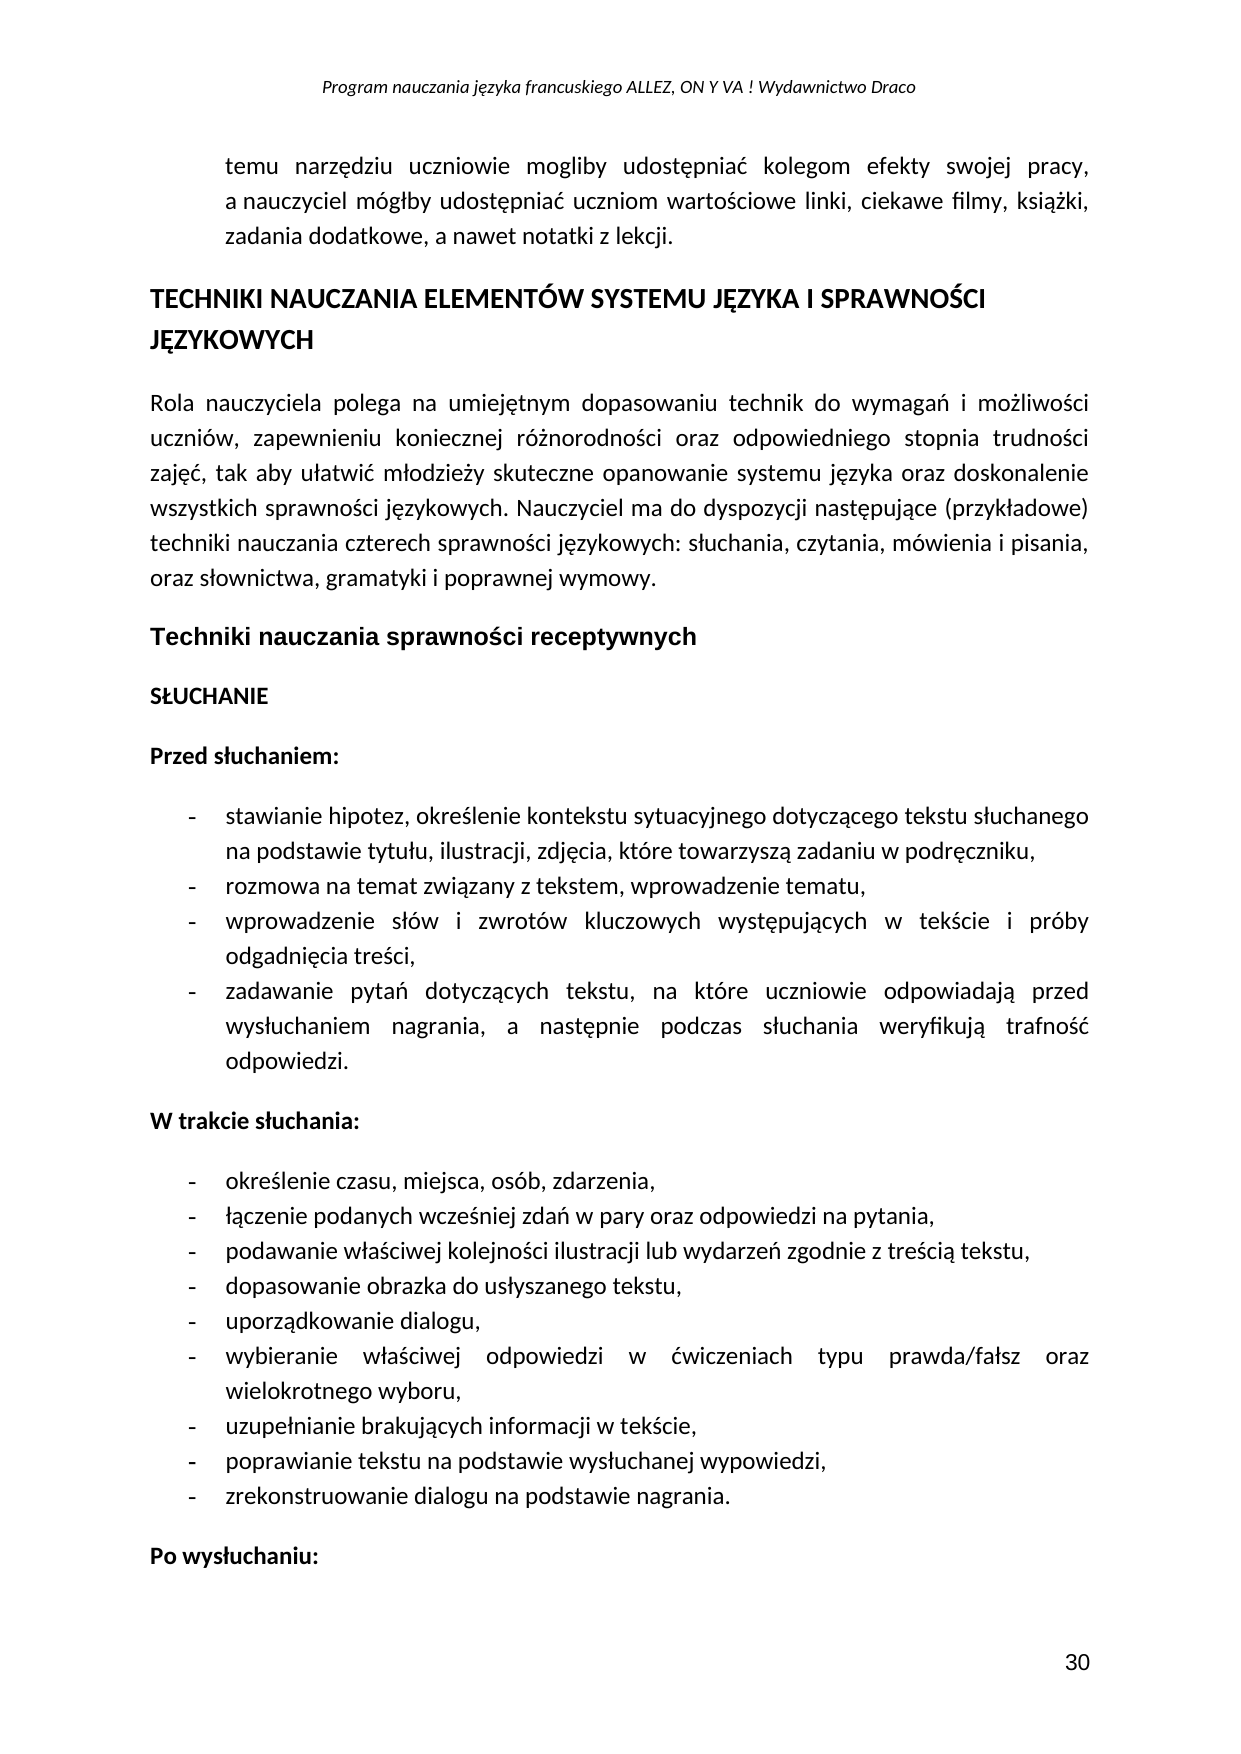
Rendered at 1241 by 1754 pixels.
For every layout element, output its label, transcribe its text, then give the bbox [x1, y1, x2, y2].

text Po wysłuchaniu: [150, 1540, 1090, 1570]
text TECHNIKI NAUCZANIA ELEMENTÓW SYSTEMU JĘZYKA I SPRAWNOŚCI JĘZYKOWYCH [150, 280, 1090, 357]
list zadawanie pytań dotyczących tekstu, na które uczniowie odpowiadają przed wysłuchaniem nagrania, a następnie podczas słuchania weryfikują trafność odpowiedzi. [188, 975, 1090, 1075]
text SŁUCHANIE [150, 680, 1090, 710]
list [187, 150, 1090, 251]
text Przed słuchaniem: [150, 740, 1090, 770]
list zrekonstruowanie dialogu na podstawie nagrania. [188, 1480, 1090, 1510]
text Rola nauczyciela polega na umiejętnym dopasowaniu technik do wymagań i możliwości uczniów, zapewnieniu koniecznej różnorodności oraz odpowiedniego stopnia trudności zajęć, tak aby ułatwić młodzieży skuteczne opanowanie systemu języka oraz doskonalenie wszystkich sprawności językowych. Nauczyciel ma do dyspozycji następujące (przykładowe) techniki nauczania czterech sprawności językowych: słuchania, czytania, mówienia i pisania, oraz słownictwa, gramatyki i poprawnej wymowy. [150, 387, 1090, 592]
list stawianie hipotez, określenie kontekstu sytuacyjnego dotyczącego tekstu słuchanego na podstawie tytułu, ilustracji, zdjęcia, które towarzyszą zadaniu w podręczniku, [188, 800, 1090, 865]
list uzupełnianie brakujących informacji w tekście, [188, 1410, 1090, 1440]
list wybieranie właściwej odpowiedzi w ćwiczeniach typu prawda/fałsz oraz wielokrotnego wyboru, [188, 1340, 1090, 1405]
list określenie czasu, miejsca, osób, zdarzenia, [188, 1165, 1090, 1195]
list wprowadzenie słów i zwrotów kluczowych występujących w tekście i próby odgadnięcia treści, [188, 905, 1090, 970]
text W trakcie słuchania: [150, 1105, 1090, 1135]
list łączenie podanych wcześniej zdań w pary oraz odpowiedzi na pytania, [188, 1200, 1090, 1230]
list podawanie właściwej kolejności ilustracji lub wydarzeń zgodnie z treścią tekstu, [188, 1235, 1090, 1265]
list rozmowa na temat związany z tekstem, wprowadzenie tematu, [188, 870, 1090, 900]
list uporządkowanie dialogu, [188, 1305, 1090, 1335]
list dopasowanie obrazka do usłyszanego tekstu, [188, 1270, 1090, 1300]
list poprawianie tekstu na podstawie wysłuchanej wypowiedzi, [188, 1445, 1090, 1475]
text Techniki nauczania sprawności receptywnych [150, 622, 1090, 651]
